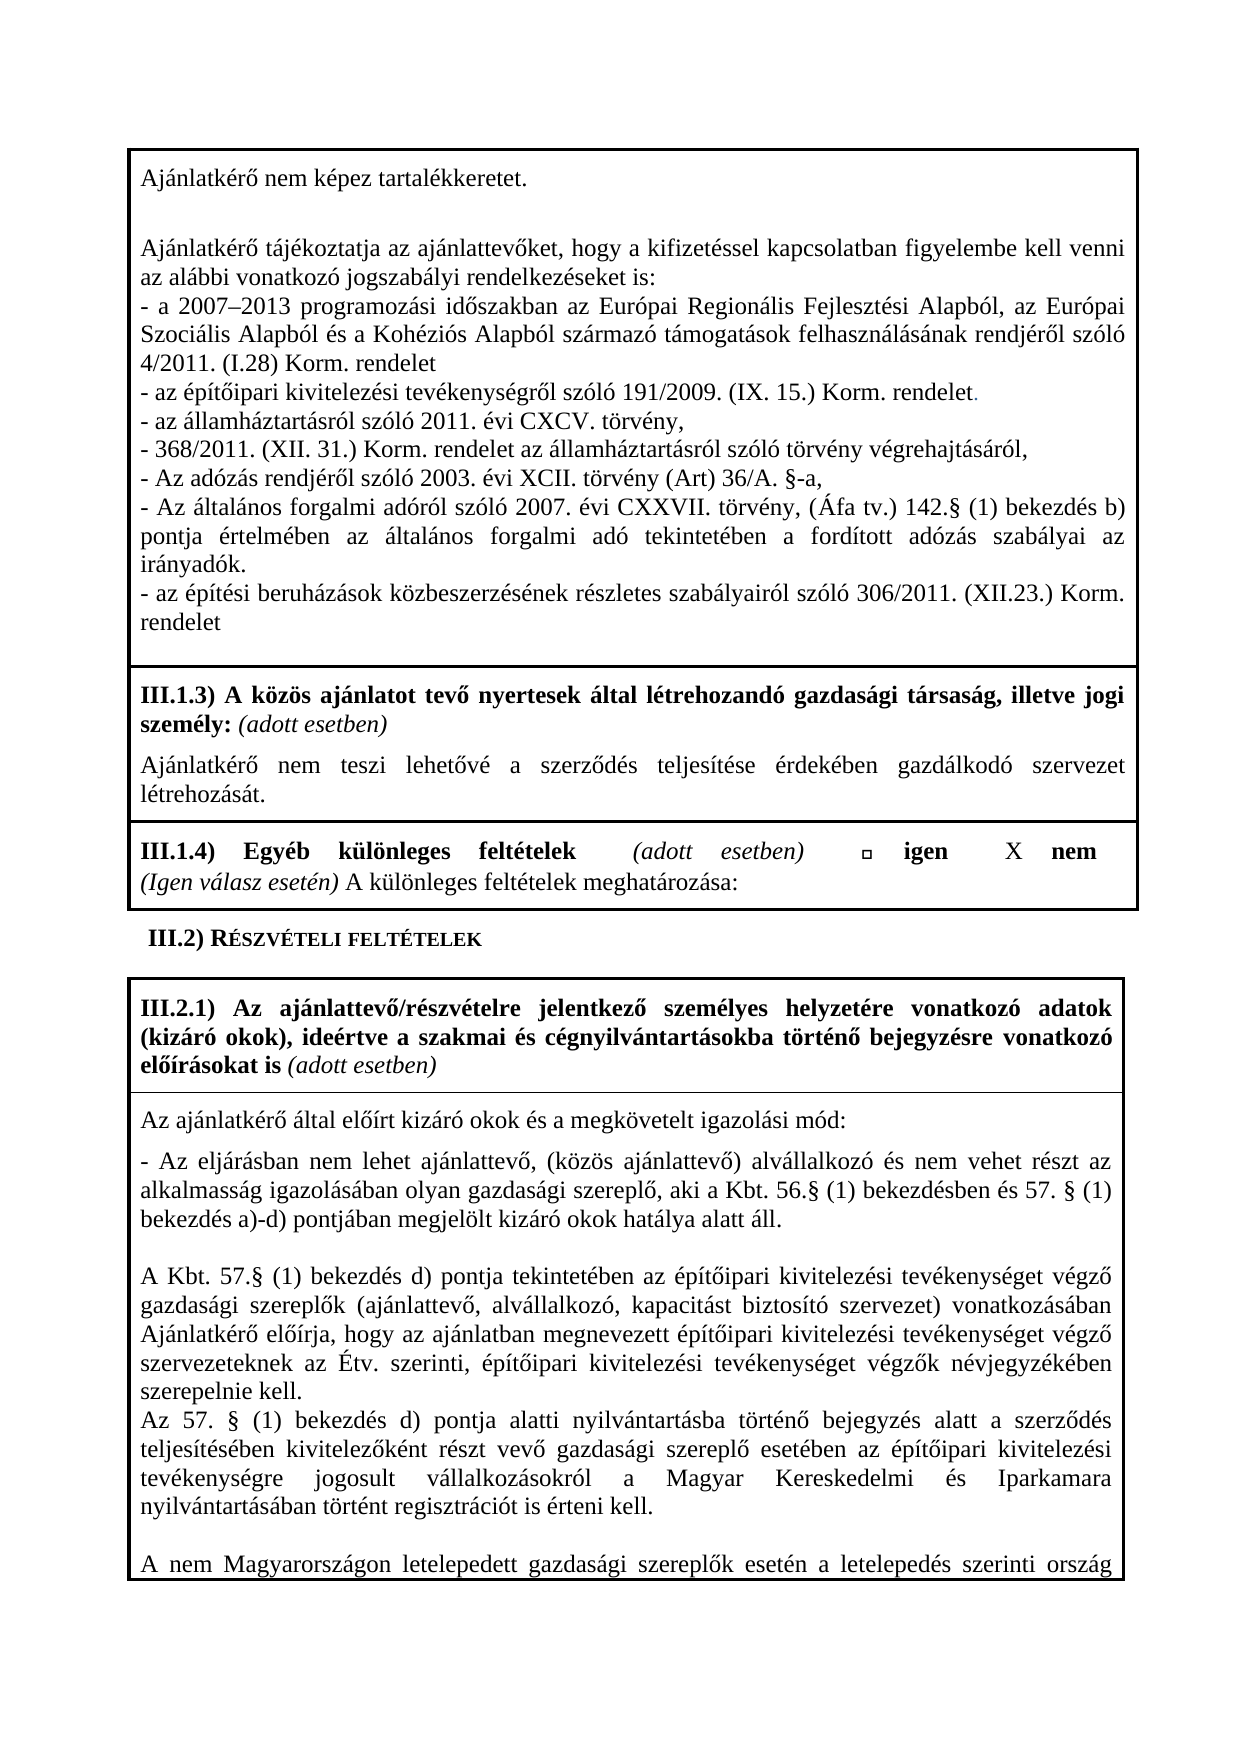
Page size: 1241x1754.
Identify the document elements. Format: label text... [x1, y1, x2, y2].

table_header III.2.1) Az ajánlattevő/részvételre jelentkező személyes helyzetére vonatkozó adatok (kizáró okok), ideértve a szakmai és cégnyilvántartásokba történő bejegyzésre vonatkozó előírásokat is (adott esetben) [131, 980, 1122, 1092]
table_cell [131, 1093, 1122, 1578]
text III.2) Részvételi feltételek [148, 923, 1093, 952]
table_cell III.1.3) A közös ajánlatot tevő nyertesek által létrehozandó gazdasági társaság, illetve jogi személy: (adott esetben) Ajánlatkérő nem teszi lehetővé a szerződés teljesítése érdekében gazdálkodó szervezet létrehozását. [131, 668, 1136, 820]
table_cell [131, 151, 1136, 664]
table_cell III.1.4) Egyéb különleges feltételek (adott esetben) igen X nem (Igen válasz esetén) A különleges feltételek meghatározása: [131, 823, 1136, 908]
